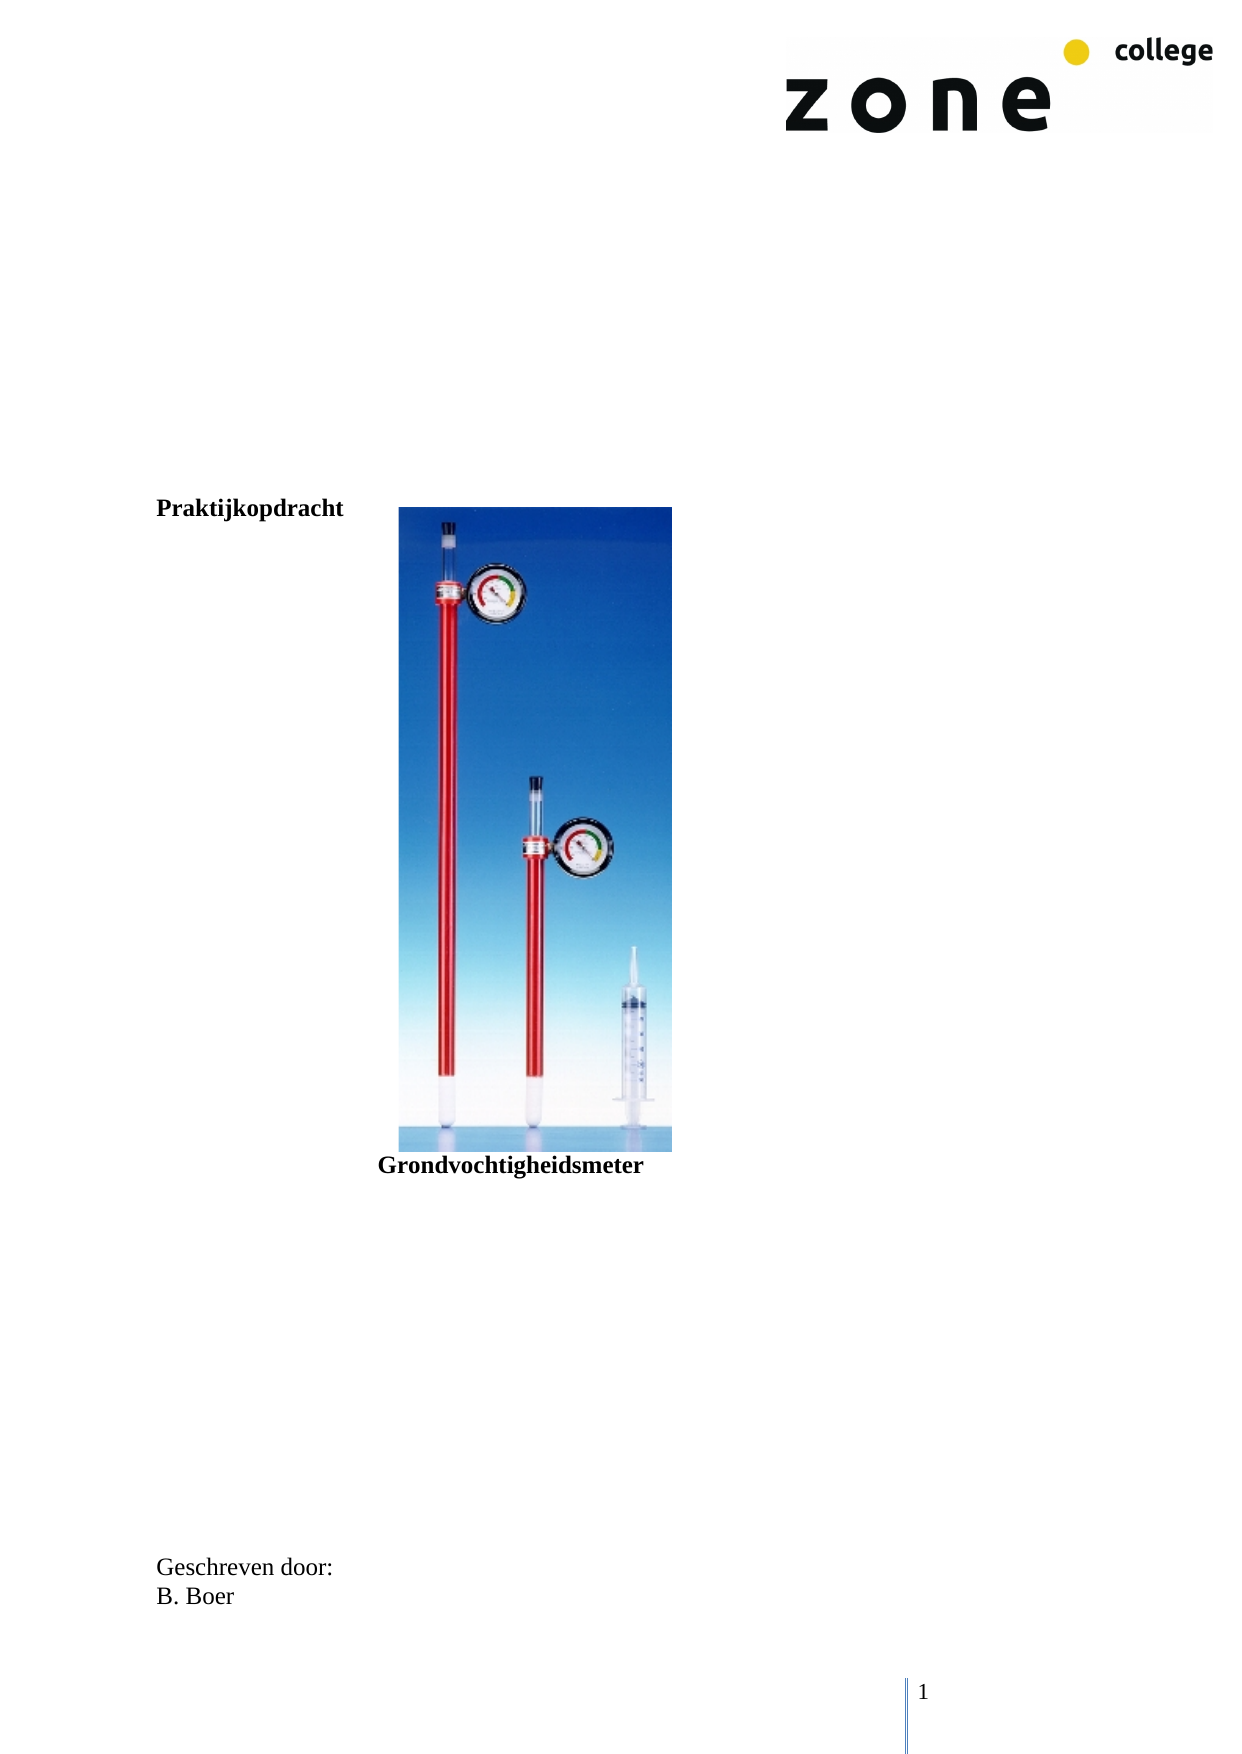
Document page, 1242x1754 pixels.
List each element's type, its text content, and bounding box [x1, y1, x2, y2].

text Praktijkopdracht [156, 493, 1094, 522]
text B. Boer [156, 1581, 1094, 1610]
text Geschreven door: [156, 1552, 1094, 1581]
picture [398, 522, 672, 1150]
text Grondvochtigheidsmeter [156, 1150, 1094, 1178]
picture [786, 37, 1213, 133]
